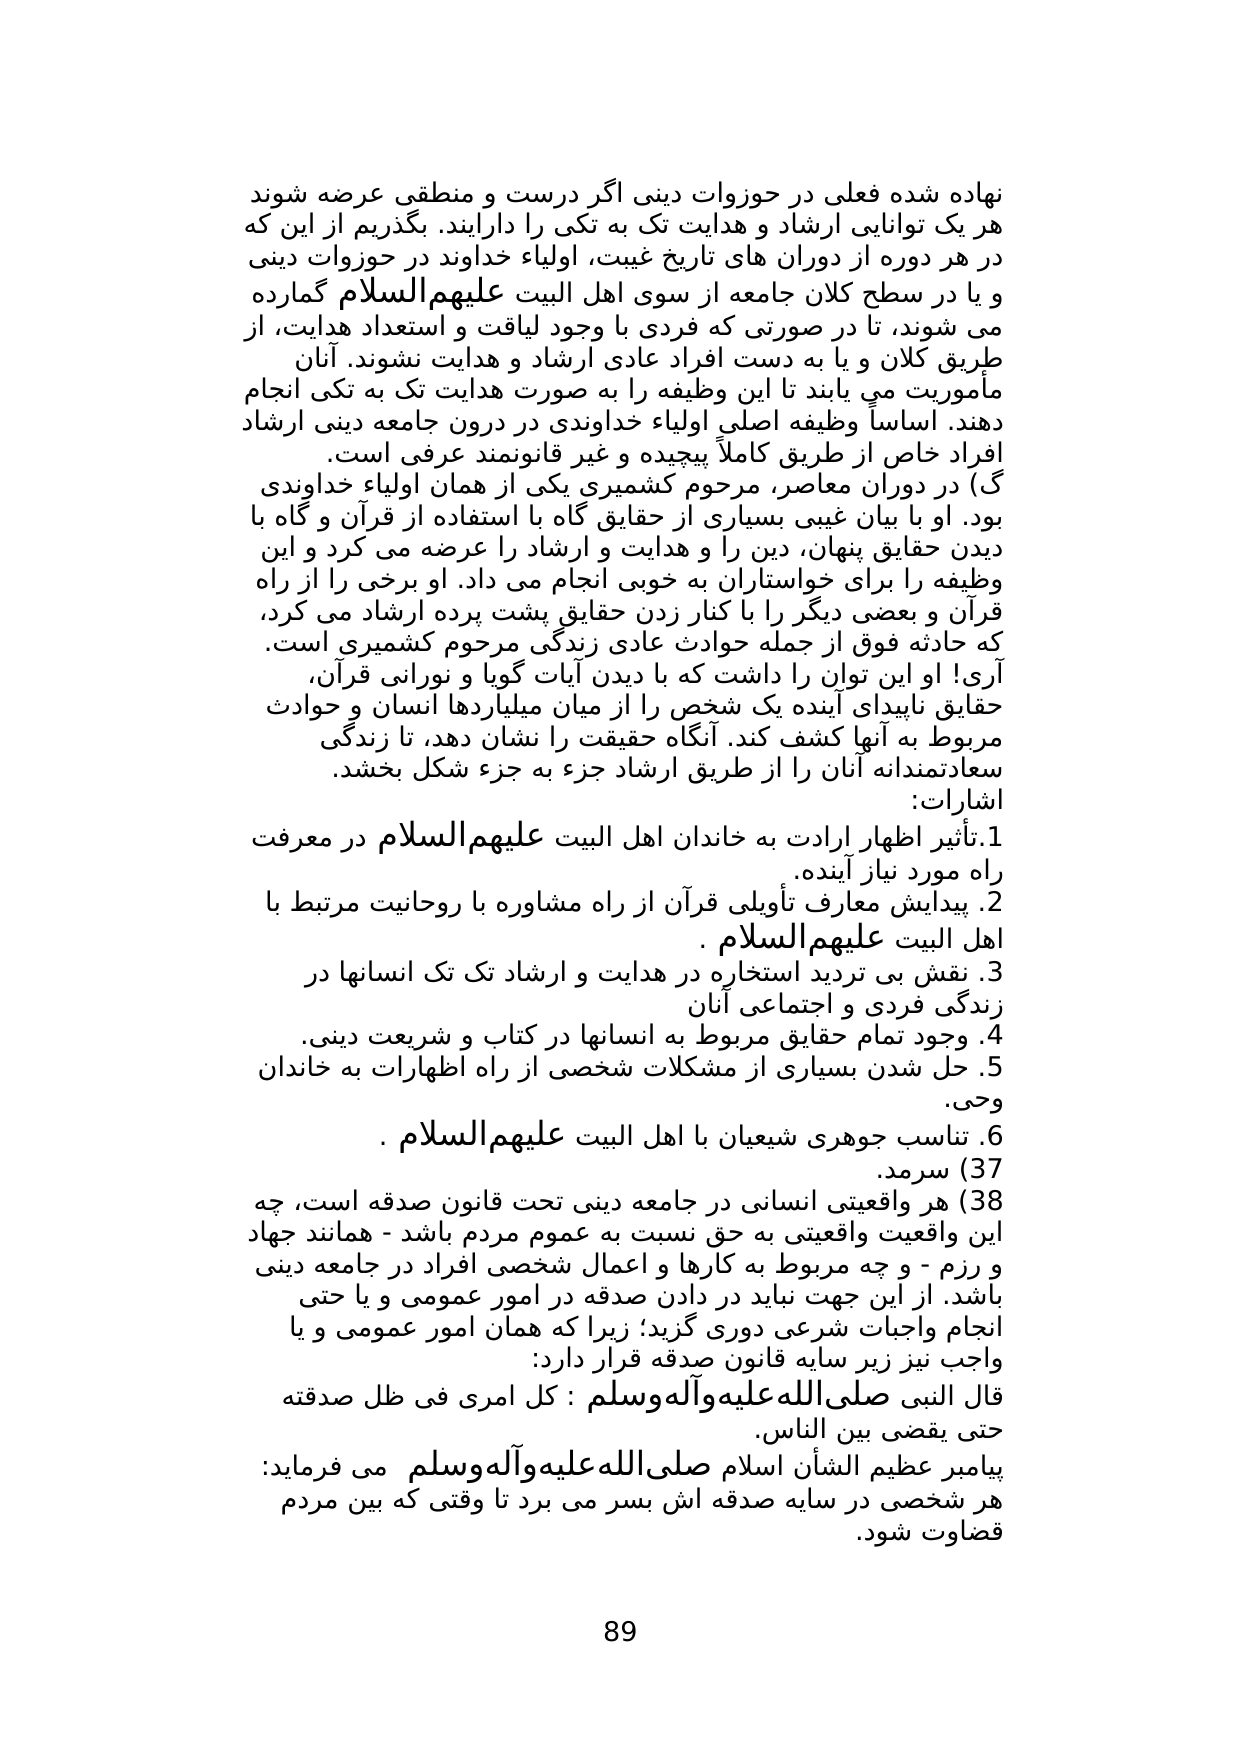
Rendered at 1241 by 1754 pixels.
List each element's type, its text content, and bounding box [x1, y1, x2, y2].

text اشارات: [236, 784, 1004, 816]
text 4. وجود تمام حقایق مربوط به انسانها در کتاب و شریعت دینی. [236, 1020, 1004, 1051]
text 1.تأثیر اظهار ارادت به خاندان اهل البیت عليهم‌السلام در معرفت راه مورد نیاز آینده. [236, 816, 1004, 886]
text 3. نقش بی تردید استخاره در هدایت و ارشاد تک تک انسانها در زندگی فردی و اجتماعی آنان [236, 957, 1004, 1020]
text 5. حل شدن بسیاری از مشکلات شخصی از راه اظهارات به خاندان وحی. [236, 1051, 1004, 1114]
text 6. تناسب جوهری شیعیان با اهل البیت عليهم‌السلام . [236, 1114, 1004, 1153]
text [236, 177, 1004, 468]
text گ) در دوران معاصر، مرحوم کشمیری یکی از همان اولیاء خداوندی بود. او با بیان غیبی بسیاری از حقایق گاه با استفاده از قرآن و گاه با دیدن حقایق پنهان، دین را و هدایت و ارشاد را عرضه می کرد و این وظیفه را برای خواستاران به خوبی انجام می داد. او برخی را از راه قرآن و بعضی دیگر را با کنار زدن حقایق پشت پرده ارشاد می کرد، که حادثه فوق از جمله حوادث عادی زندگی مرحوم کشمیری است. آری! او این توان را داشت که با دیدن آیات گویا و نورانی قرآن، حقایق ناپیدای آینده یک شخص را از میان میلیاردها انسان و حوادث مربوط به آنها کشف کند. آنگاه حقیقت را نشان دهد، تا زندگی سعادتمندانه آنان را از طریق ارشاد جزء به جزء شکل بخشد. [236, 468, 1004, 784]
text 38) هر واقعیتی انسانی در جامعه دینی تحت قانون صدقه است، چه این واقعیت واقعیتی به حق نسبت به عموم مردم باشد - همانند جهاد و رزم - و چه مربوط به کارها و اعمال شخصی افراد در جامعه دینی باشد. از این جهت نباید در دادن صدقه در امور عمومی و یا حتی انجام واجبات شرعی دوری گزید؛ زیرا که همان امور عمومی و یا واجب نیز زیر سایه قانون صدقه قرار دارد: [236, 1185, 1004, 1374]
text 37) سرمد. [236, 1153, 1004, 1185]
text هر شخصی در سایه صدقه اش بسر می برد تا وقتی که بین مردم قضاوت شود. [236, 1483, 1004, 1547]
text 2. پیدایش معارف تأویلی قرآن از راه مشاوره با روحانیت مرتبط با اهل البیت عليهم‌السلام . [236, 886, 1004, 957]
text پیامبر عظیم الشأن اسلام صلى‌الله‌عليه‌وآله‌وسلم می فرماید: [236, 1444, 1004, 1483]
text قال النبی صلى‌الله‌عليه‌وآله‌وسلم : کل امری فی ظل صدقته حتی یقضی بین الناس. [236, 1374, 1004, 1444]
